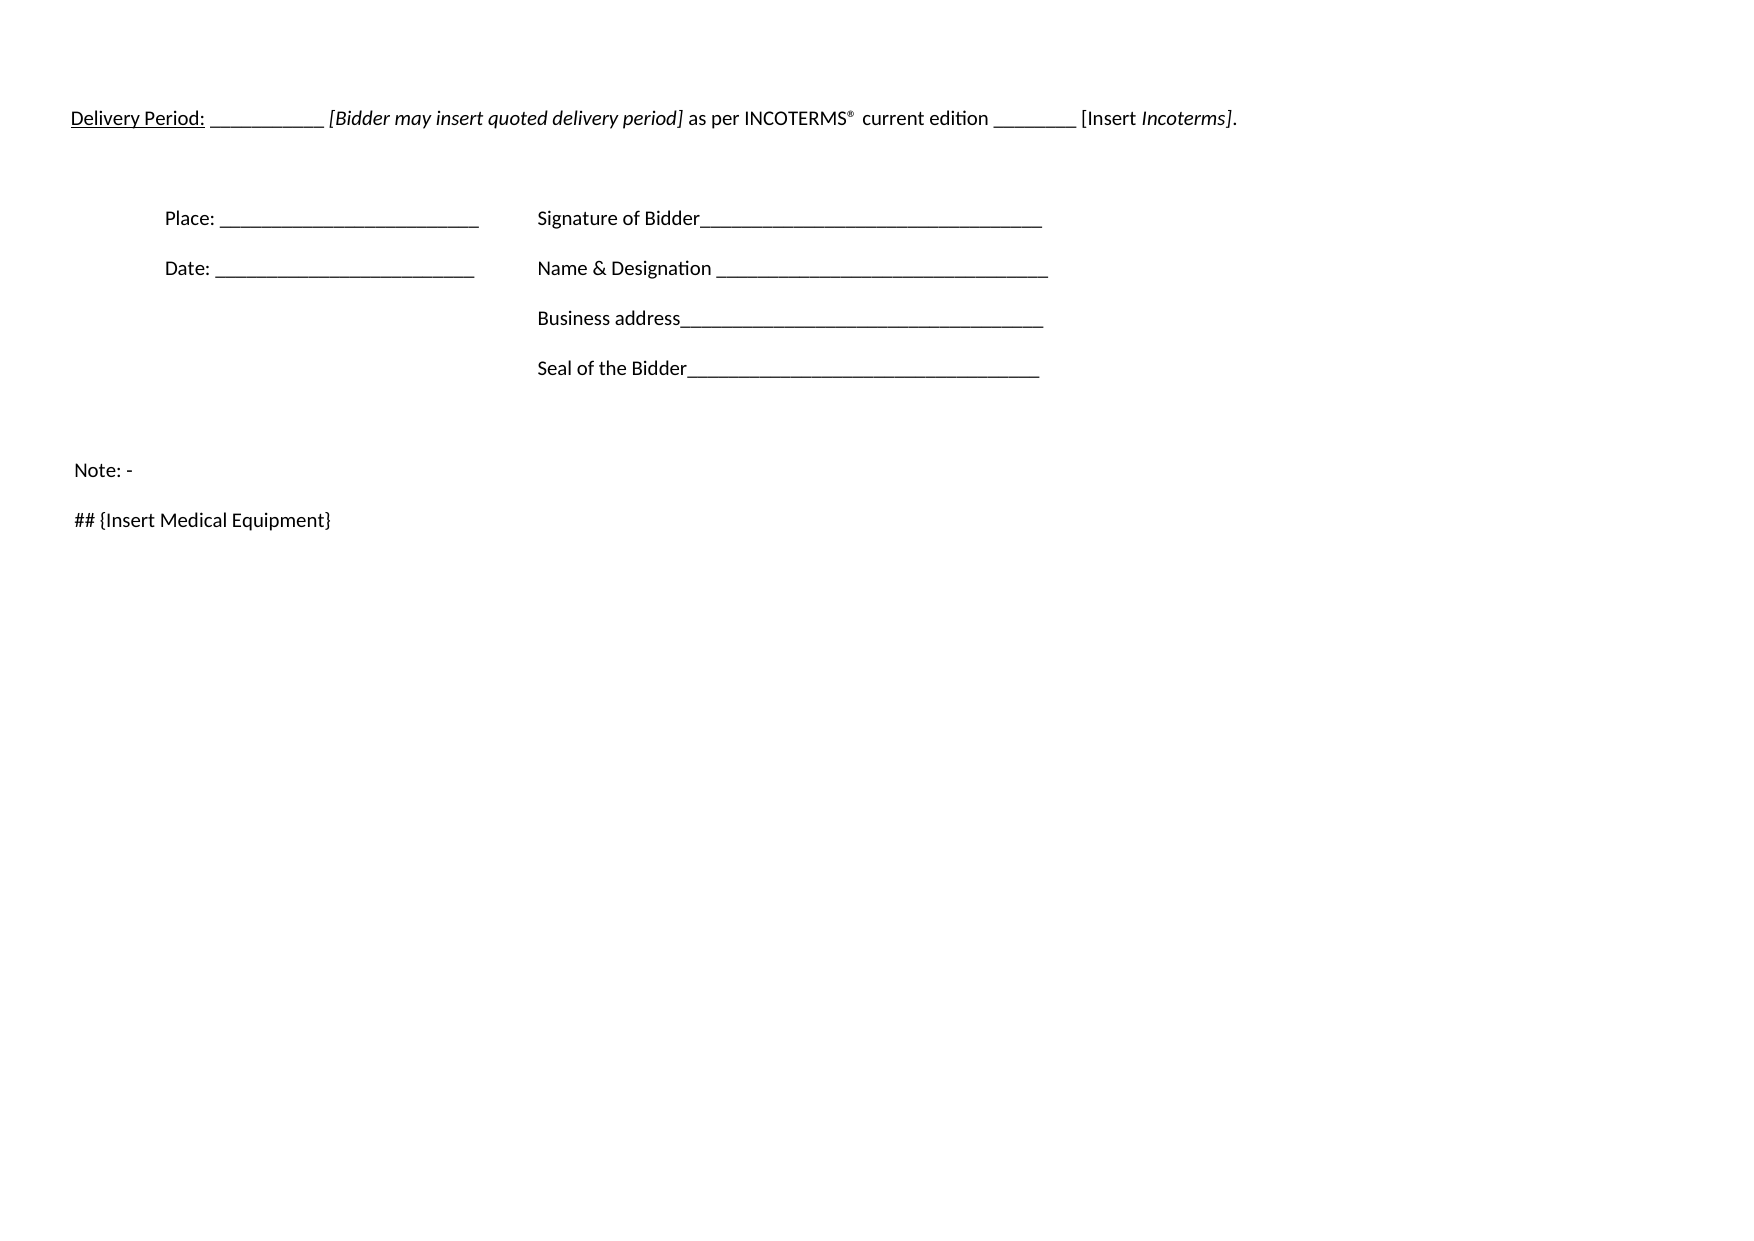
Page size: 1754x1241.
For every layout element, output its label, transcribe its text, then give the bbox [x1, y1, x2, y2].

text ## {Insert Medical Equipment} [74, 508, 1754, 533]
table_header Signature of Bidder_________________________________ Name & Designation ________________________________ Business address___________________________________ Seal of the Bidder__________________________________ [526, 205, 1110, 405]
table_header Place: _________________________ Date: _________________________ [154, 205, 526, 405]
text Note: - [74, 458, 1754, 483]
text Delivery Period: ___________ [Bidder may insert quoted delivery period] as per INCOTERMS® current edition ________ [Insert Incoterms]. [71, 105, 1683, 130]
